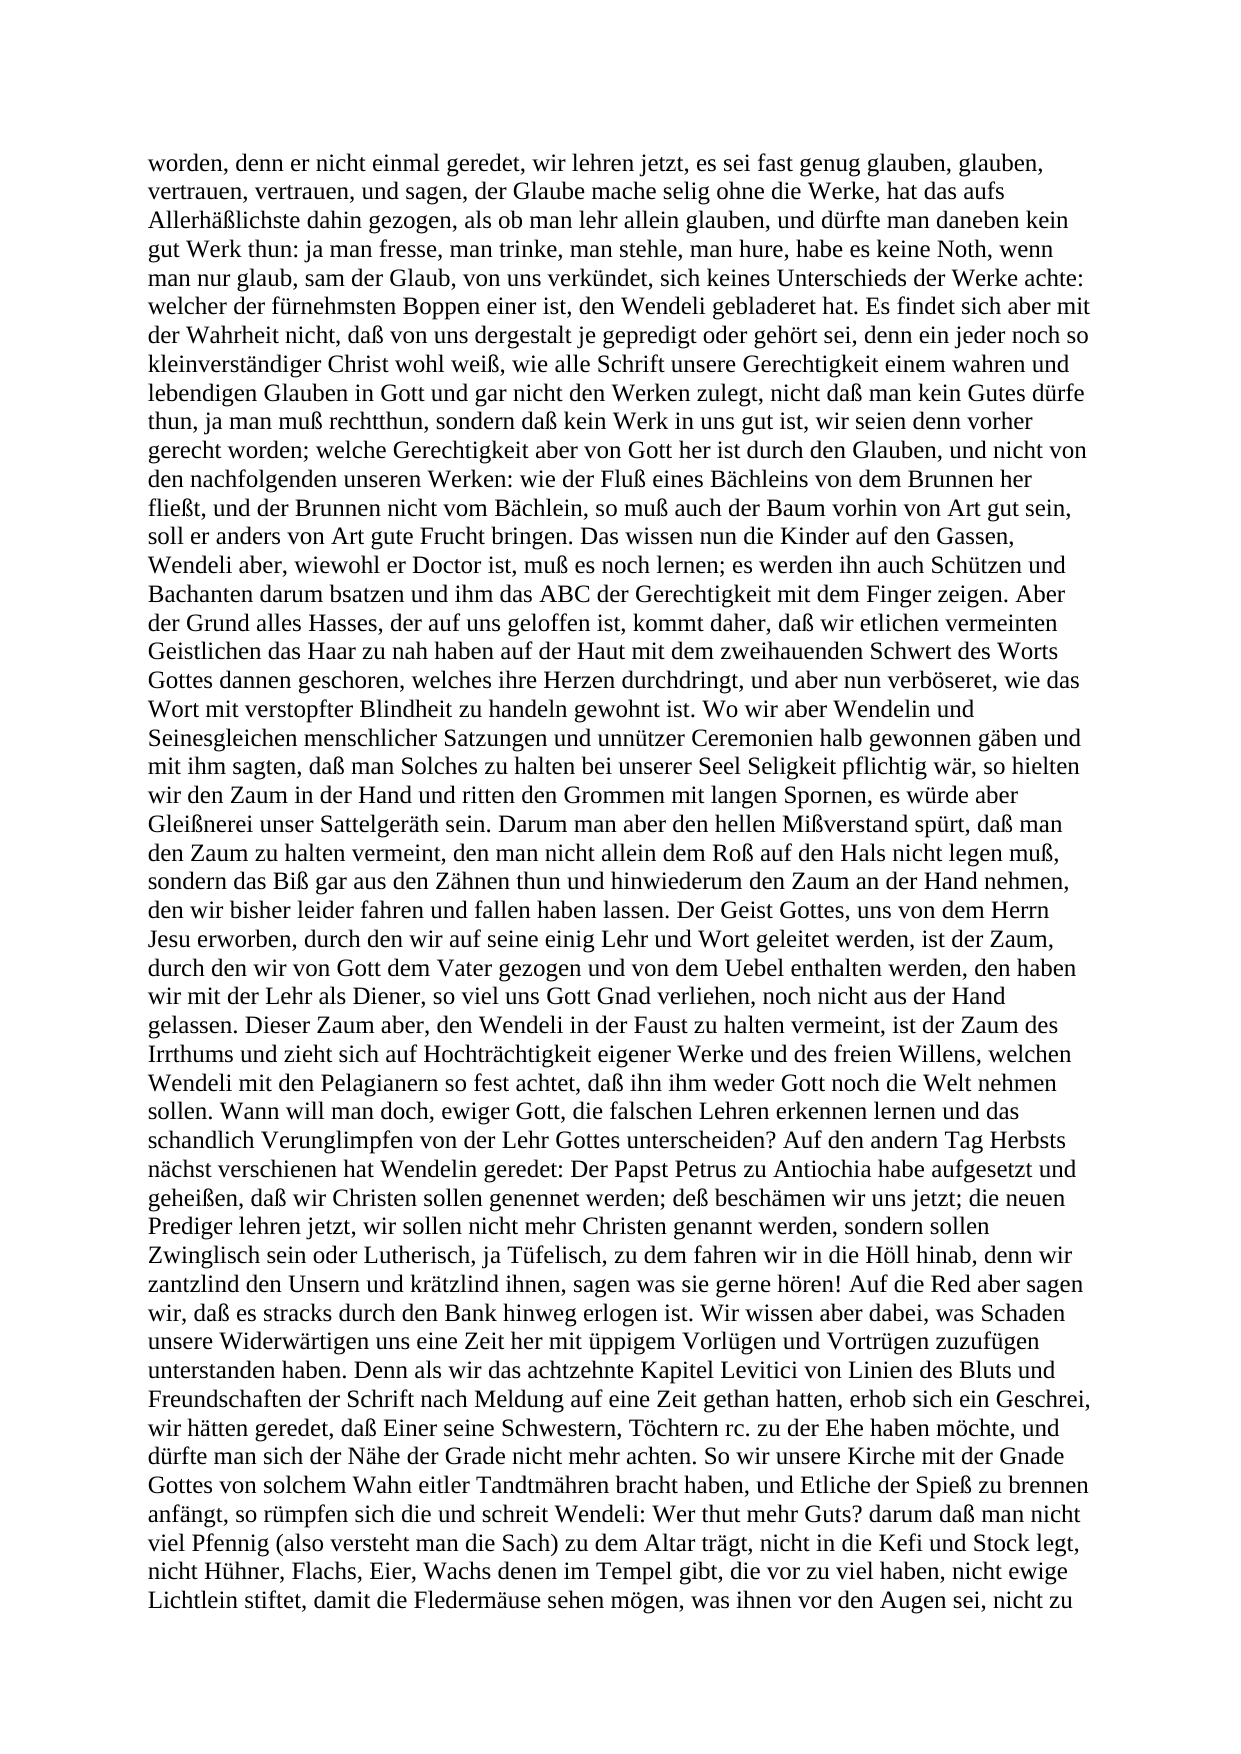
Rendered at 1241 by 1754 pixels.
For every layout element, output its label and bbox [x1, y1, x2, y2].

text [148, 148, 1093, 1614]
